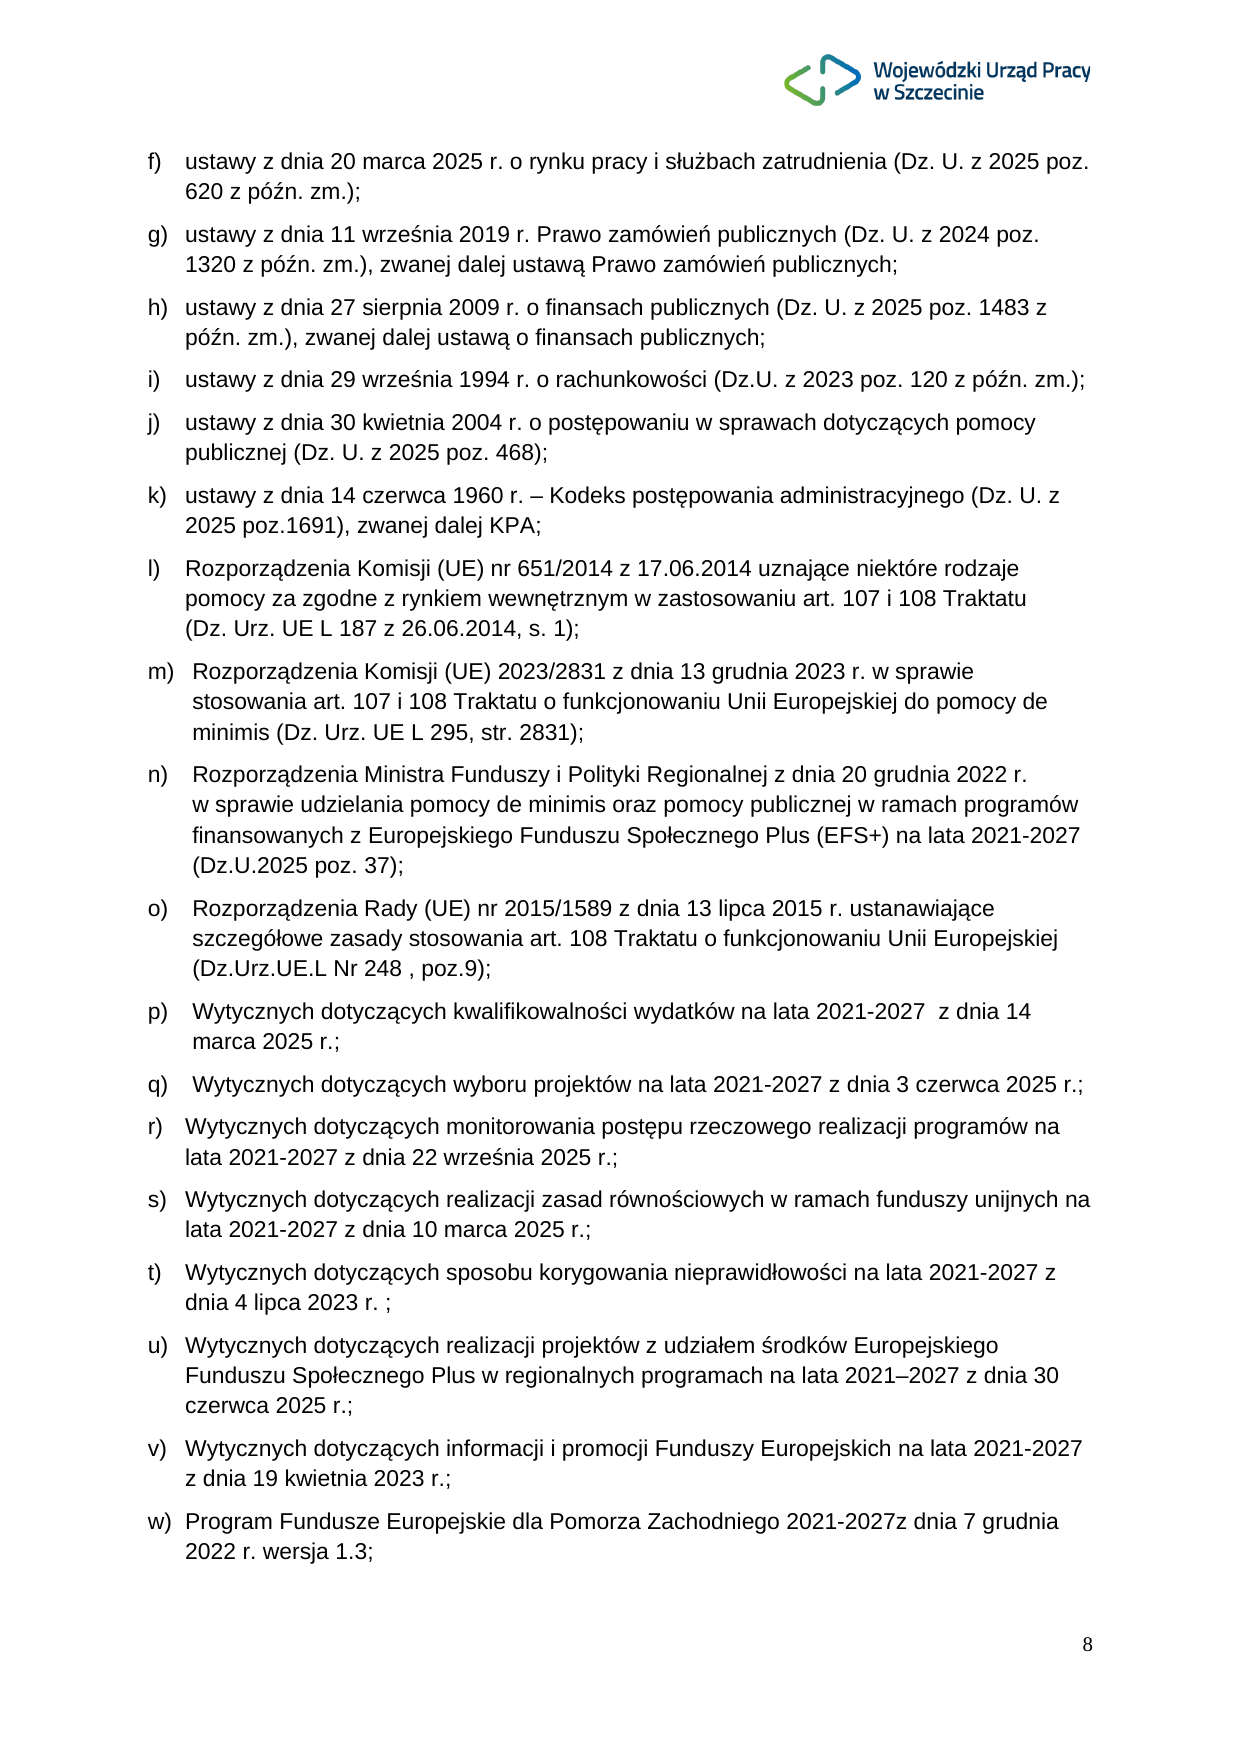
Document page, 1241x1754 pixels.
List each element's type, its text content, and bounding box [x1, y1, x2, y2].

list Rozporządzenia Komisji (UE) nr 651/2014 z 17.06.2014 uznające niektóre rodzaje pomocy za zgodne z rynkiem wewnętrznym w zastosowaniu art. 107 i 108 Traktatu (Dz. Urz. UE L 187 z 26.06.2014, s. 1); [148, 555, 1092, 642]
list Wytycznych dotyczących informacji i promocji Funduszy Europejskich na lata 2021-2027 z dnia 19 kwietnia 2023 r.; [148, 1435, 1092, 1492]
list ustawy z dnia 29 września 1994 r. o rachunkowości (Dz.U. z 2023 poz. 120 z późn. zm.); [148, 366, 1092, 393]
list Wytycznych dotyczących realizacji projektów z udziałem środków Europejskiego Funduszu Społecznego Plus w regionalnych programach na lata 2021–2027 z dnia 30 czerwca 2025 r.; [148, 1332, 1092, 1419]
picture [784, 54, 1091, 106]
list Wytycznych dotyczących monitorowania postępu rzeczowego realizacji programów na lata 2021-2027 z dnia 22 września 2025 r.; [148, 1113, 1092, 1170]
list ustawy z dnia 27 sierpnia 2009 r. o finansach publicznych (Dz. U. z 2025 poz. 1483 z późn. zm.), zwanej dalej ustawą o finansach publicznych; [148, 293, 1092, 350]
list Rozporządzenia Ministra Funduszy i Polityki Regionalnej z dnia 20 grudnia 2022 r. w sprawie udzielania pomocy de minimis oraz pomocy publicznej w ramach programów finansowanych z Europejskiego Funduszu Społecznego Plus (EFS+) na lata 2021-2027 (Dz.U.2025 poz. 37); [148, 761, 1092, 878]
list Rozporządzenia Rady (UE) nr 2015/1589 z dnia 13 lipca 2015 r. ustanawiające szczegółowe zasady stosowania art. 108 Traktatu o funkcjonowaniu Unii Europejskiej (Dz.Urz.UE.L Nr 248 , poz.9); [148, 894, 1092, 981]
list Wytycznych dotyczących wyboru projektów na lata 2021-2027 z dnia 3 czerwca 2025 r.; [148, 1071, 1092, 1097]
list ustawy z dnia 14 czerwca 1960 r. – Kodeks postępowania administracyjnego (Dz. U. z 2025 poz.1691), zwanej dalej KPA; [148, 482, 1092, 539]
list ustawy z dnia 20 marca 2025 r. o rynku pracy i służbach zatrudnienia (Dz. U. z 2025 poz. 620 z późn. zm.); [148, 148, 1092, 204]
list Wytycznych dotyczących sposobu korygowania nieprawidłowości na lata 2021-2027 z dnia 4 lipca 2023 r. ; [148, 1259, 1092, 1316]
list Program Fundusze Europejskie dla Pomorza Zachodniego 2021-2027z dnia 7 grudnia 2022 r. wersja 1.3; [148, 1508, 1092, 1565]
list Wytycznych dotyczących realizacji zasad równościowych w ramach funduszy unijnych na lata 2021-2027 z dnia 10 marca 2025 r.; [148, 1186, 1092, 1243]
list Wytycznych dotyczących kwalifikowalności wydatków na lata 2021-2027 z dnia 14 marca 2025 r.; [148, 998, 1092, 1054]
list ustawy z dnia 30 kwietnia 2004 r. o postępowaniu w sprawach dotyczących pomocy publicznej (Dz. U. z 2025 poz. 468); [148, 409, 1092, 466]
list ustawy z dnia 11 września 2019 r. Prawo zamówień publicznych (Dz. U. z 2024 poz. 1320 z późn. zm.), zwanej dalej ustawą Prawo zamówień publicznych; [148, 221, 1092, 277]
list Rozporządzenia Komisji (UE) 2023/2831 z dnia 13 grudnia 2023 r. w sprawie stosowania art. 107 i 108 Traktatu o funkcjonowaniu Unii Europejskiej do pomocy de minimis (Dz. Urz. UE L 295, str. 2831); [148, 658, 1092, 745]
